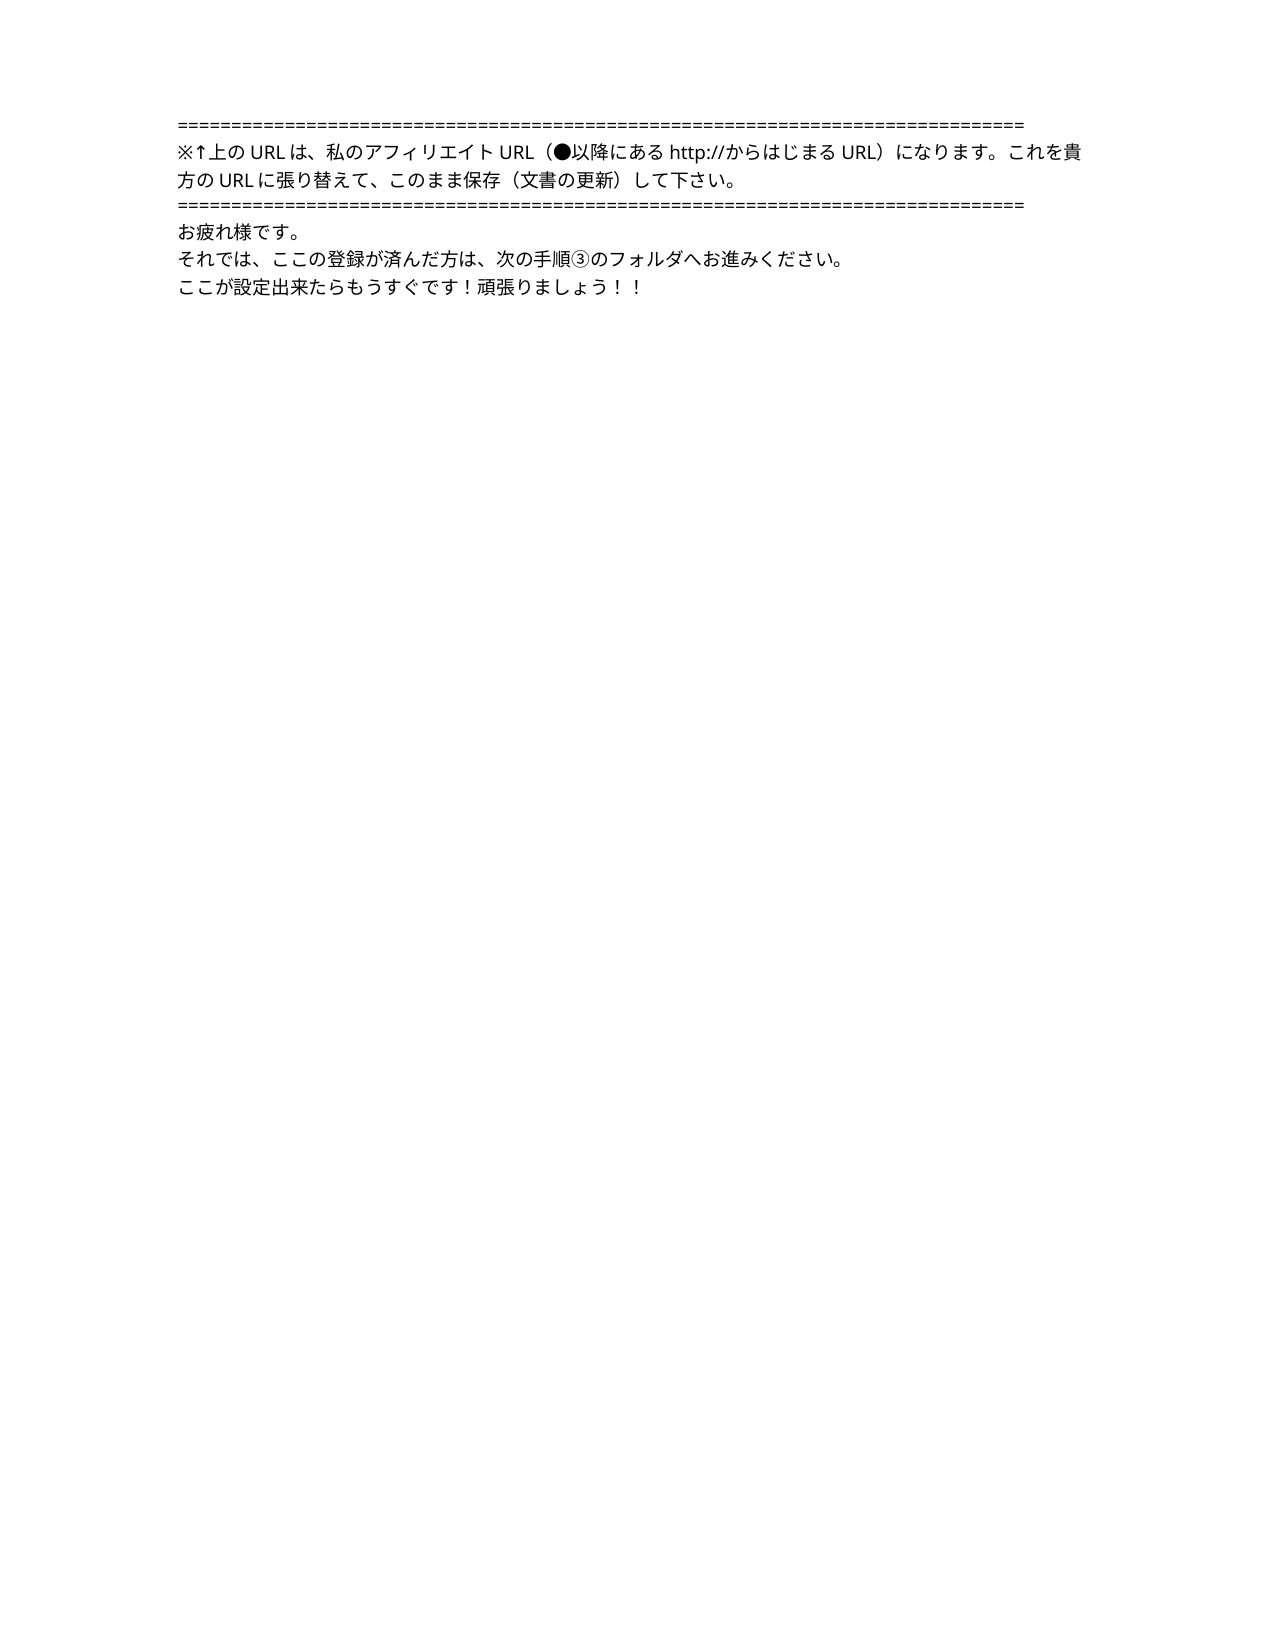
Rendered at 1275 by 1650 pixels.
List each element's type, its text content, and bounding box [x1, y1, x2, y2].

text ここが設定出来たらもうすぐです！頑張りましょう！！ [177, 272, 1098, 299]
text =============================================================================== [177, 112, 1098, 138]
text ※↑上のURLは、私のアフィリエイトURL（●以降にあるhttp://からはじまるURL）になります。これを貴方のURLに張り替えて、このまま保存（文書の更新）して下さい。 [177, 138, 1098, 192]
text お疲れ様です。 [177, 218, 1098, 245]
text それでは、ここの登録が済んだ方は、次の手順③のフォルダへお進みください。 [177, 245, 1098, 272]
text =============================================================================== [177, 192, 1098, 218]
